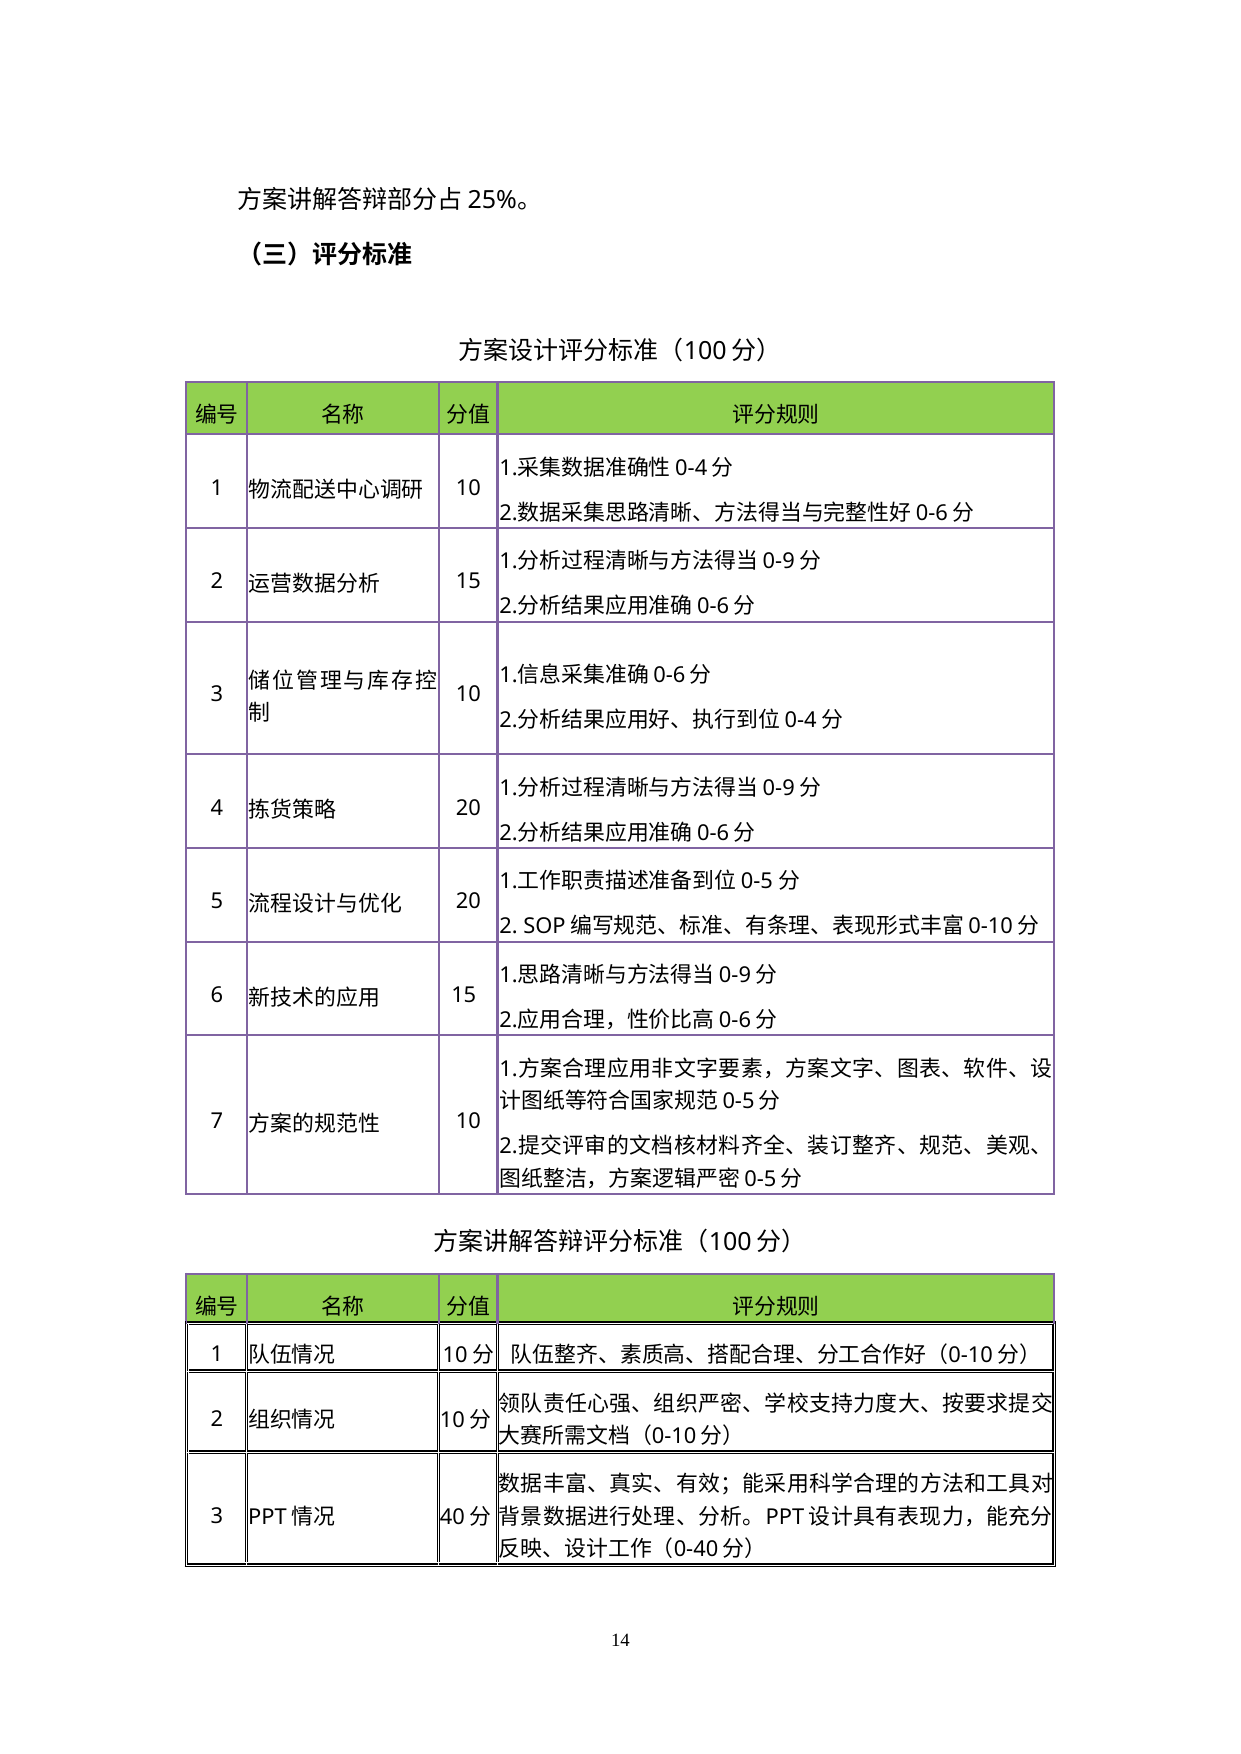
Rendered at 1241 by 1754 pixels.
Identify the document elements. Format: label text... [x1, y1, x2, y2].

table_cell 6 [187, 943, 246, 1034]
table_cell 队伍情况 [248, 1325, 437, 1369]
table_cell 1.工作职责描述准备到位0-5 分 2. SOP编写规范、标准、有条理、表现形式丰富0-10分 [499, 849, 1053, 941]
table_cell 领队责任心强、组织严密、学校支持力度大、按要求提交大赛所需文档（0-10分） [499, 1373, 1052, 1450]
table_cell 拣货策略 [248, 755, 438, 847]
table_header 分值 [440, 383, 496, 433]
text 方案讲解答辩评分标准（100分） [187, 1207, 1053, 1272]
table_cell 40分 [439, 1454, 497, 1563]
table_cell 2 [187, 529, 246, 621]
table_cell 10 [440, 1036, 496, 1193]
table_cell 数据丰富、真实、有效；能采用科学合理的方法和工具对背景数据进行处理、分析。PPT设计具有表现力，能充分反映、设计工作（0-40分） [498, 1454, 1052, 1563]
table_cell 7 [187, 1036, 246, 1193]
table_cell 1.分析过程清晰与方法得当0-9分 2.分析结果应用准确0-6分 [499, 755, 1053, 847]
table_cell 1.思路清晰与方法得当0-9分 2.应用合理，性价比高0-6分 [499, 943, 1053, 1034]
table_header 名称 [248, 1275, 438, 1321]
table_header 编号 [187, 1275, 246, 1321]
table_cell 流程设计与优化 [248, 849, 438, 941]
table_cell 3 [187, 623, 246, 753]
table_cell 20 [440, 849, 496, 941]
table_cell 10 [440, 623, 496, 753]
table_cell 队伍整齐、素质高、搭配合理、分工合作好（0-10分） [499, 1325, 1052, 1369]
text 方案讲解答辩部分占25%。 [187, 162, 1053, 220]
table_cell 运营数据分析 [248, 529, 438, 621]
table_header 评分规则 [499, 383, 1053, 433]
table_header 分值 [440, 1275, 496, 1321]
table_cell 15 [440, 529, 496, 621]
table_cell 15 [440, 943, 496, 1034]
table_cell 新技术的应用 [248, 943, 438, 1034]
table_cell 4 [187, 755, 246, 847]
table_cell 物流配送中心调研 [248, 435, 438, 527]
table_cell 2 [188, 1369, 245, 1450]
table_cell 方案的规范性 [248, 1036, 438, 1193]
table_cell 5 [187, 849, 246, 941]
table_cell 1.信息采集准确0-6分 2.分析结果应用好、执行到位0-4分 [499, 623, 1053, 753]
text 方案设计评分标准（100分） [187, 316, 1053, 381]
table_cell 组织情况 [248, 1373, 437, 1450]
table_header 编号 [187, 383, 246, 433]
table_cell 1 [188, 1323, 245, 1369]
table_cell 1.分析过程清晰与方法得当0-9分 2.分析结果应用准确0-6分 [499, 529, 1053, 621]
table_cell 储位管理与库存控制 [248, 623, 438, 753]
table_cell 20 [440, 755, 496, 847]
table_cell PPT情况 [247, 1454, 438, 1563]
table_cell 1 [187, 435, 246, 527]
table_header 名称 [248, 383, 438, 433]
table_cell 3 [188, 1450, 247, 1563]
table_cell 10分 [440, 1373, 496, 1450]
table_header 评分规则 [499, 1275, 1053, 1321]
table_cell 10 [440, 435, 496, 527]
table_cell 1.采集数据准确性0-4分 2.数据采集思路清晰、方法得当与完整性好0-6分 [499, 435, 1053, 527]
table_cell 10分 [440, 1325, 496, 1369]
text （三）评分标准 [187, 220, 1053, 285]
table_cell 1.方案合理应用非文字要素，方案文字、图表、软件、设计图纸等符合国家规范0-5分 2.提交评审的文档核材料齐全、装订整齐、规范、美观、图纸整洁，方案逻辑严密0-5分 [499, 1036, 1053, 1193]
